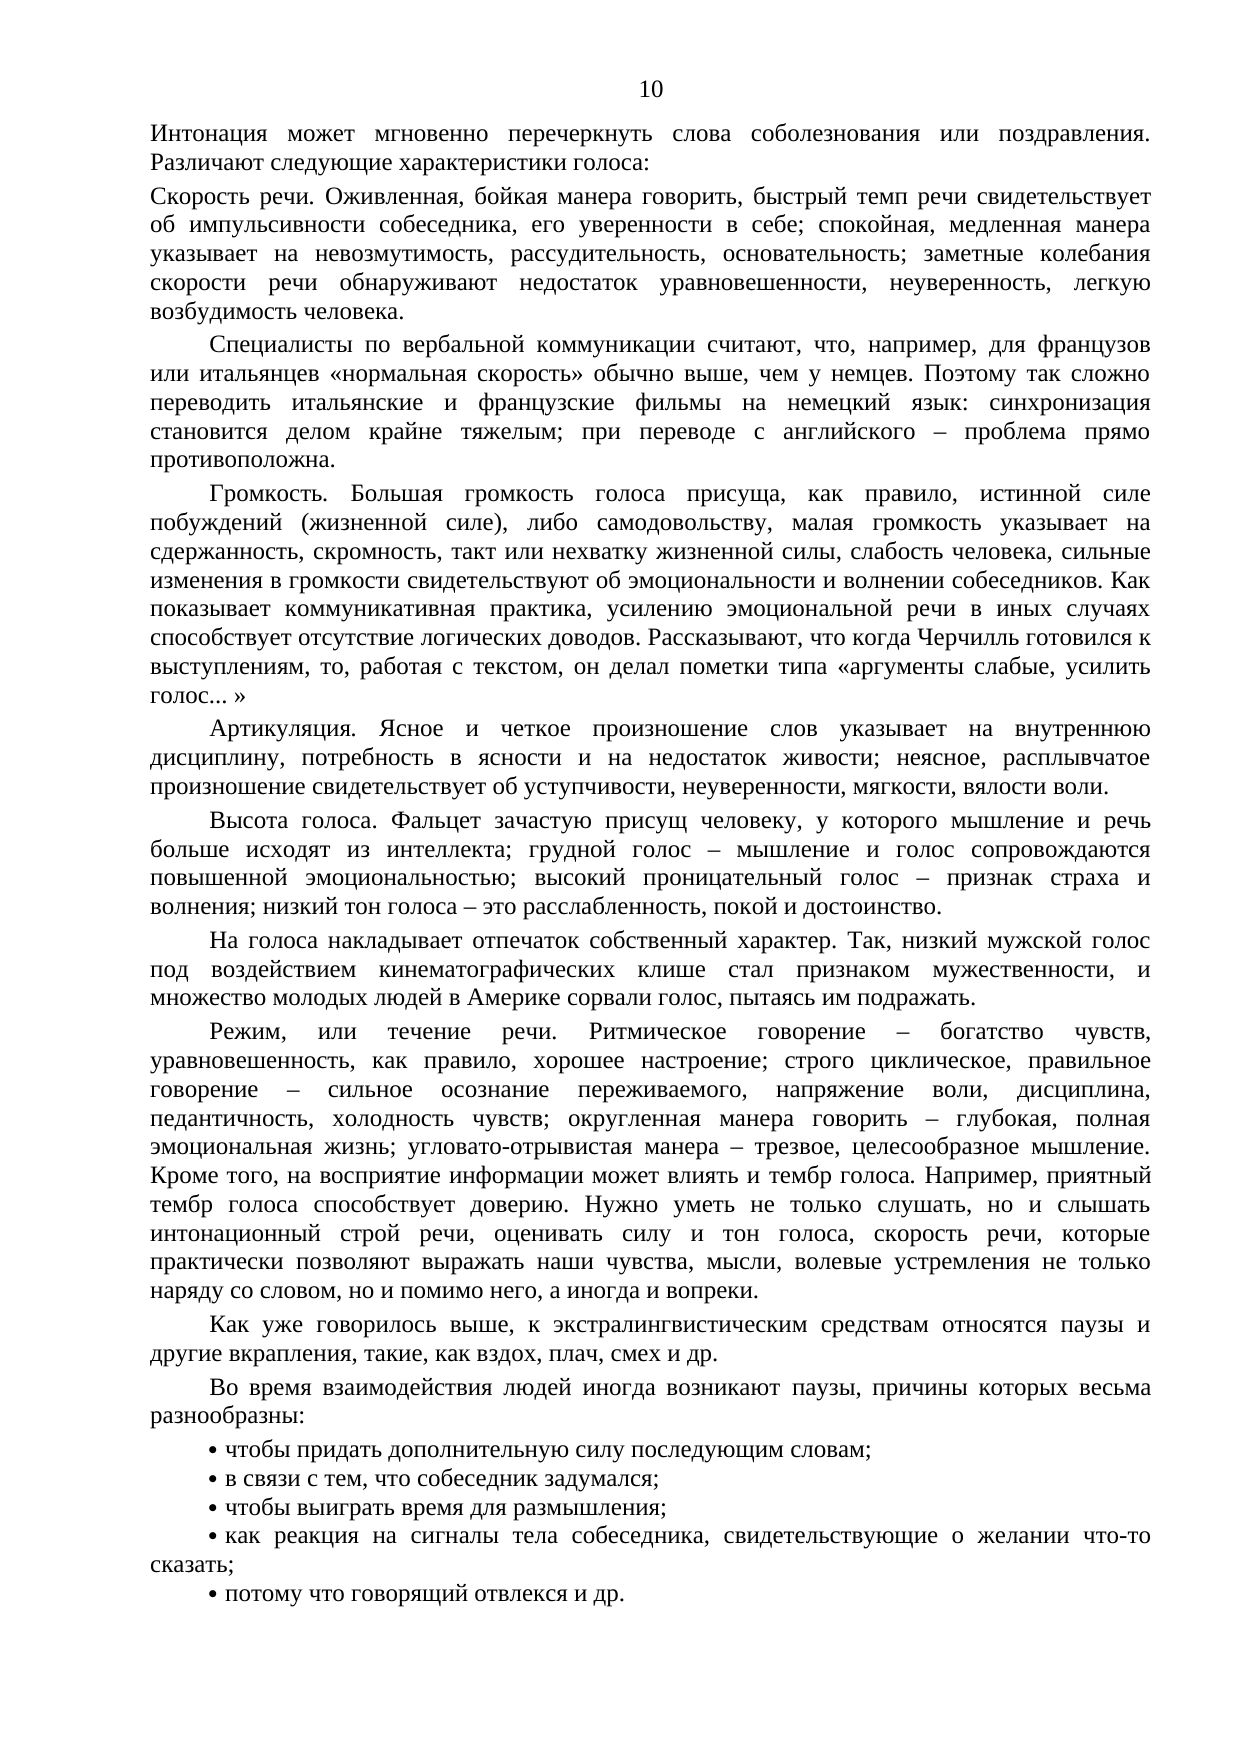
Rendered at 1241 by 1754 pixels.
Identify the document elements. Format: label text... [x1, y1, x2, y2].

text Как уже говорилось выше, к экстралингвистическим средствам относятся паузы и другие вкрапления, такие, как вздох, плач, смех и др. [150, 1309, 1152, 1366]
text Артикуляция. Ясное и четкое произношение слов указывает на внутреннюю дисциплину, потребность в ясности и на недостаток живости; неясное, расплывчатое произношение свидетельствует об уступчивости, неуверенности, мягкости, вялости воли. [150, 713, 1152, 800]
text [150, 118, 1152, 176]
text Громкость. Большая громкость голоса присуща, как правило, истинной силе побуждений (жизненной силе), либо самодовольству, малая громкость указывает на сдержанность, скромность, такт или нехватку жизненной силы, слабость человека, сильные изменения в громкости свидетельствуют об эмоциональности и волнении собеседников. Как показывает коммуникативная практика, усилению эмоциональной речи в иных случаях способствует отсутствие логических доводов. Рассказывают, что когда Черчилль готовился к выступлениям, то, работая с текстом, он делал пометки типа «аргументы слабые, усилить голос... » [150, 478, 1152, 708]
list как реакция на сигналы тела собеседника, свидетельствующие о желании что-то сказать; [150, 1520, 1152, 1578]
list потому что говорящий отвлекся и др. [150, 1578, 1152, 1607]
list в связи с тем, что собеседник задумался; [150, 1463, 1152, 1492]
text Режим, или течение речи. Ритмическое говорение – богатство чувств, уравновешенность, как правило, хорошее настроение; строго циклическое, правильное говорение – сильное осознание переживаемого, напряжение воли, дисциплина, педантичность, холодность чувств; округленная манера говорить – глубокая, полная эмоциональная жизнь; угловато-отрывистая манера – трезвое, целесообразное мышление. Кроме того, на восприятие информации может влиять и тембр голоса. Например, приятный тембр голоса способствует доверию. Нужно уметь не только слушать, но и слышать интонационный строй речи, оценивать силу и тон голоса, скорость речи, которые практически позволяют выражать наши чувства, мысли, волевые устремления не только наряду со словом, но и помимо него, а иногда и вопреки. [150, 1016, 1152, 1304]
list чтобы придать дополнительную силу последующим словам; [150, 1434, 1152, 1463]
text Специалисты по вербальной коммуникации считают, что, например, для французов или итальянцев «нормальная скорость» обычно выше, чем у немцев. Поэтому так сложно переводить итальянские и французские фильмы на немецкий язык: синхронизация становится делом крайне тяжелым; при переводе с английского – проблема прямо противоположна. [150, 329, 1152, 473]
text Высота голоса. Фальцет зачастую присущ человеку, у которого мышление и речь больше исходят из интеллекта; грудной голос – мышление и голос сопровождаются повышенной эмоциональностью; высокий проницательный голос – признак страха и волнения; низкий тон голоса – это расслабленность, покой и достоинство. [150, 805, 1152, 920]
list чтобы выиграть время для размышления; [150, 1492, 1152, 1520]
text Во время взаимодействия людей иногда возникают паузы, причины которых весьма разнообразны: [150, 1372, 1152, 1429]
text Скорость речи. Оживленная, бойкая манера говорить, быстрый темп речи свидетельствует об импульсивности собеседника, его уверенности в себе; спокойная, медленная манера указывает на невозмутимость, рассудительность, основательность; заметные колебания скорости речи обнаруживают недостаток уравновешенности, неуверенность, легкую возбудимость человека. [150, 181, 1152, 324]
text На голоса накладывает отпечаток собственный характер. Так, низкий мужской голос под воздействием кинематографических клише стал признаком мужественности, и множество молодых людей в Америке сорвали голос, пытаясь им подражать. [150, 925, 1152, 1011]
